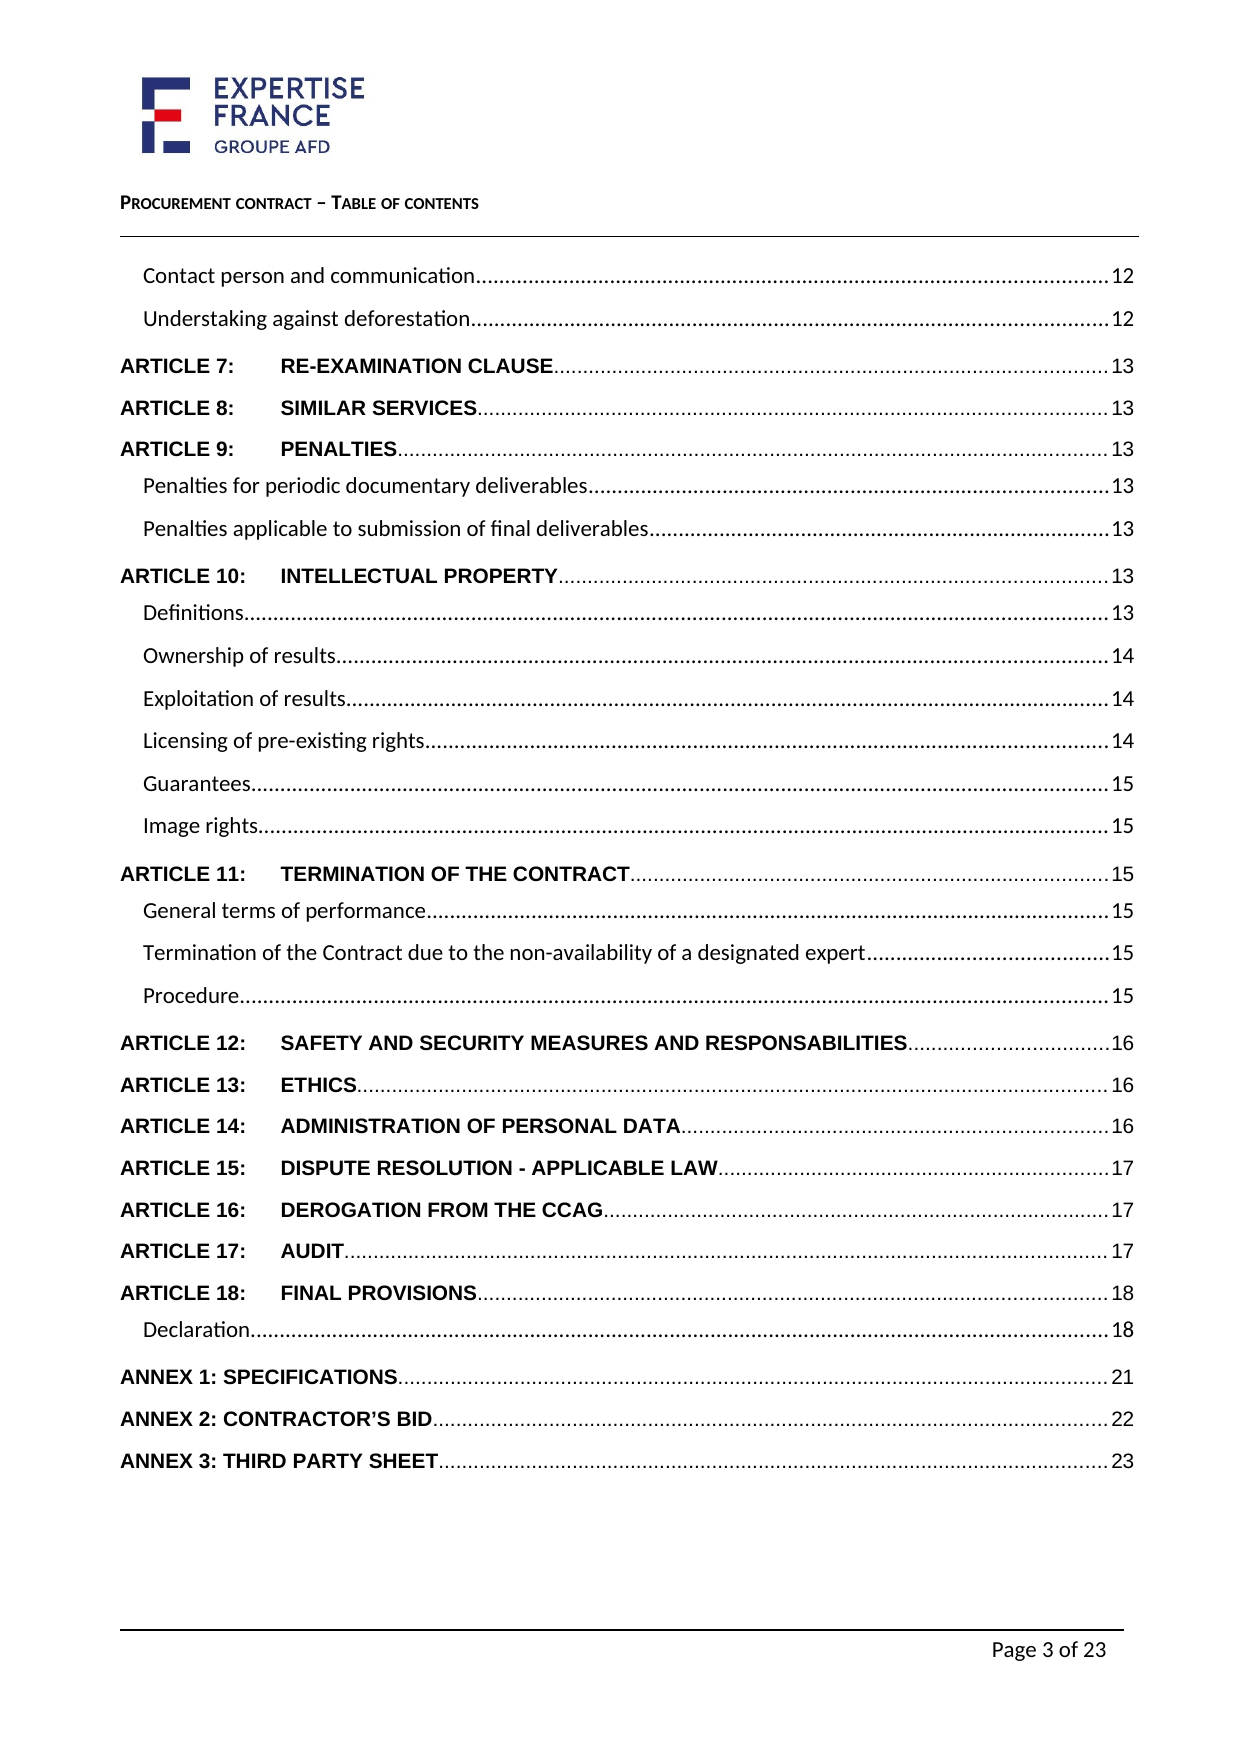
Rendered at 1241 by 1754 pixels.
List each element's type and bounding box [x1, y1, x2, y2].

picture [120, 45, 391, 184]
